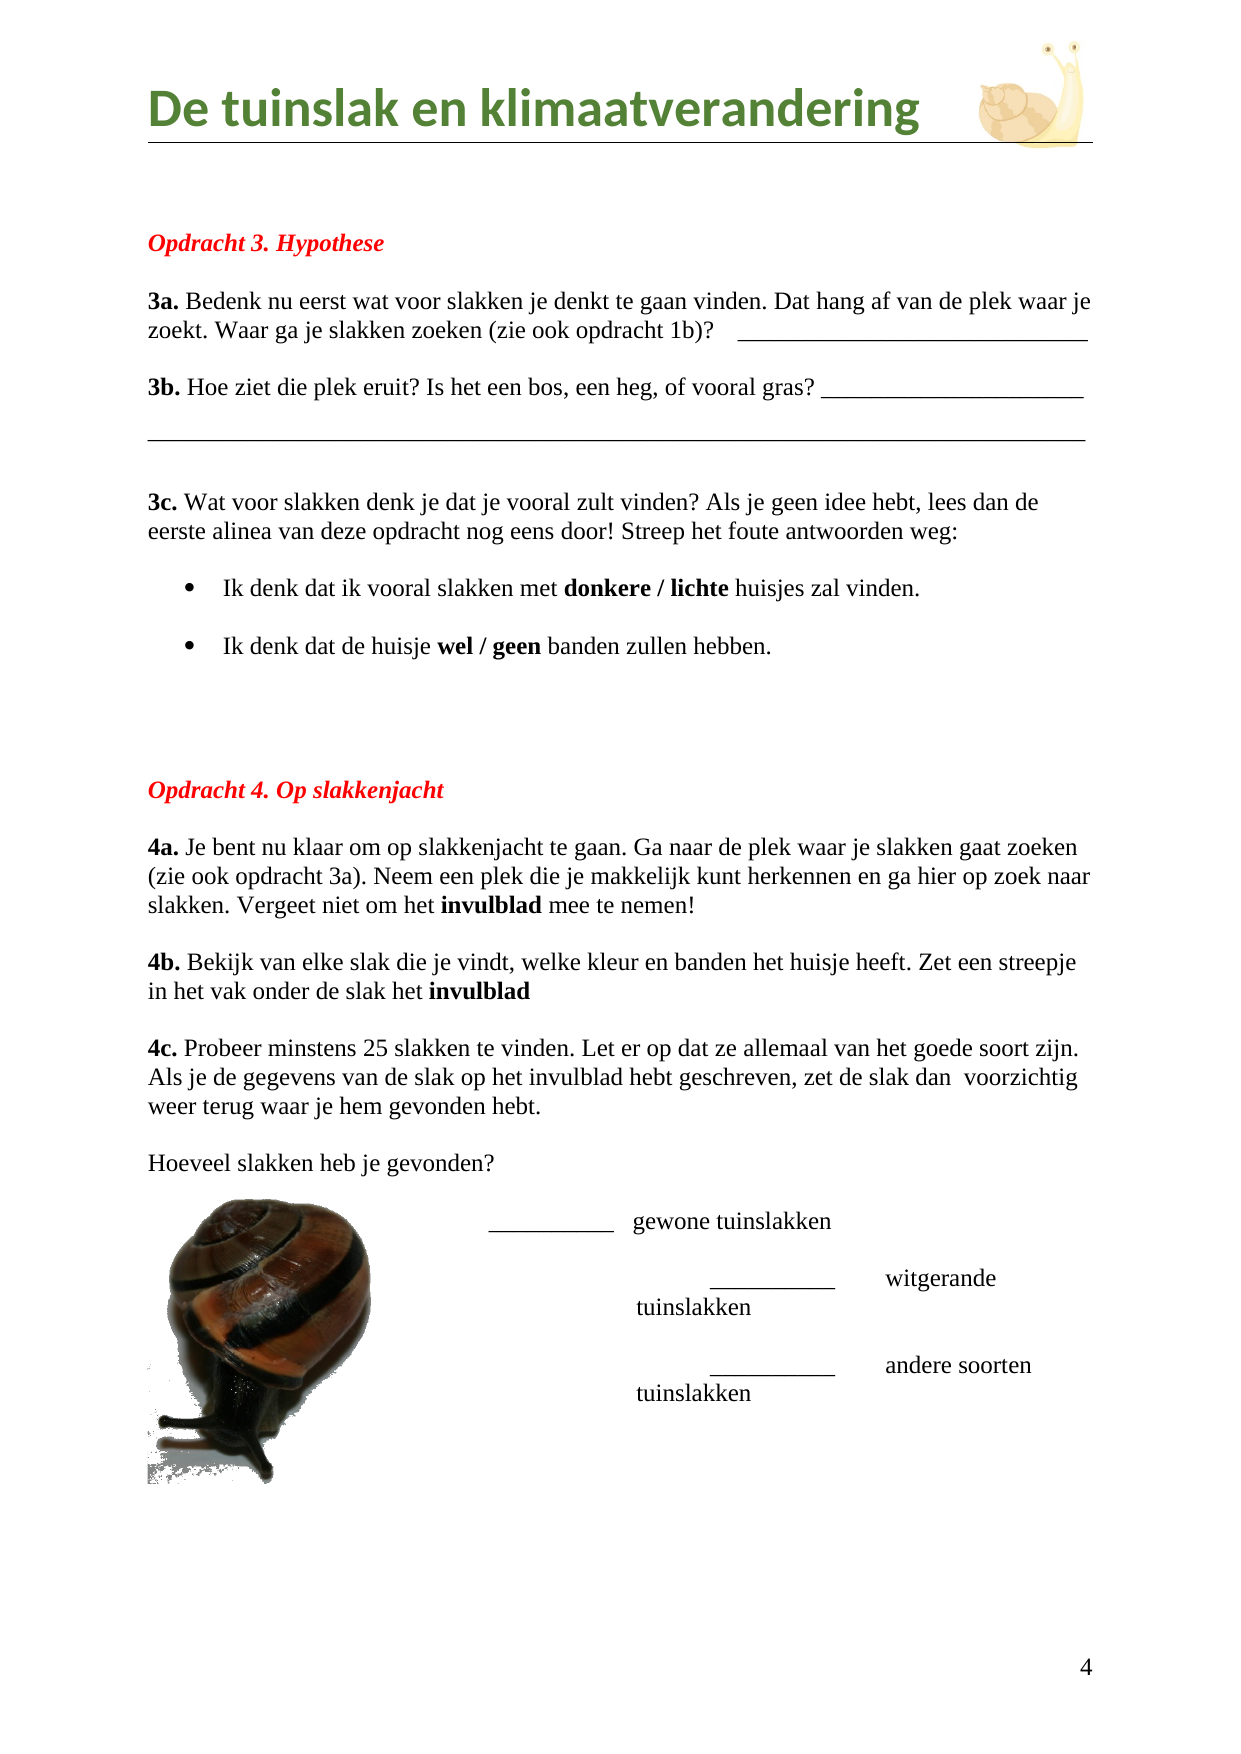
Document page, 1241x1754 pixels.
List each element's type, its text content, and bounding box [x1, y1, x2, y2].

list Ik denk dat ik vooral slakken met donkere / lichte huisjes zal vinden. [185, 573, 1093, 602]
text Opdracht 4. Op slakkenjacht [148, 775, 1093, 803]
text Opdracht 3. Hypothese [148, 228, 1093, 257]
picture [147, 1185, 397, 1484]
text __________ witgerande tuinslakken [397, 1263, 1093, 1321]
text __________ andere soorten tuinslakken [397, 1350, 1093, 1407]
text 4a. Je bent nu klaar om op slakkenjacht te gaan. Ga naar de plek waar je slakken gaat zoeken (zie ook opdracht 3a). Neem een plek die je makkelijk kunt herkennen en ga hier op zoek naar slakken. Vergeet niet om het invulblad mee te nemen! [148, 832, 1093, 918]
text Hoeveel slakken heb je gevonden? [148, 1148, 1093, 1177]
text 3b. Hoe ziet die plek eruit? Is het een bos, een heg, of vooral gras? _____________________ [148, 372, 1093, 401]
text ___________________________________________________________________________ [148, 415, 1093, 444]
text 4b. Bekijk van elke slak die je vindt, welke kleur en banden het huisje heeft. Zet een streepje in het vak onder de slak het invulblad [148, 947, 1093, 1005]
text 3c. Wat voor slakken denk je dat je vooral zult vinden? Als je geen idee hebt, lees dan de eerste alinea van deze opdracht nog eens door! Streep het foute antwoorden weg: [148, 487, 1093, 545]
text 4c. Probeer minstens 25 slakken te vinden. Let er op dat ze allemaal van het goede soort zijn. Als je de gegevens van de slak op het invulblad hebt geschreven, zet de slak dan voorzichtig weer terug waar je hem gevonden hebt. [148, 1033, 1093, 1120]
text __________ gewone tuinslakken [397, 1206, 1093, 1235]
list Ik denk dat de huisje wel / geen banden zullen hebben. [185, 631, 1093, 660]
text 3a. Bedenk nu eerst wat voor slakken je denkt te gaan vinden. Dat hang af van de plek waar je zoekt. Waar ga je slakken zoeken (zie ook opdracht 1b)? ____________________________ [148, 286, 1093, 343]
picture [955, 18, 1109, 171]
